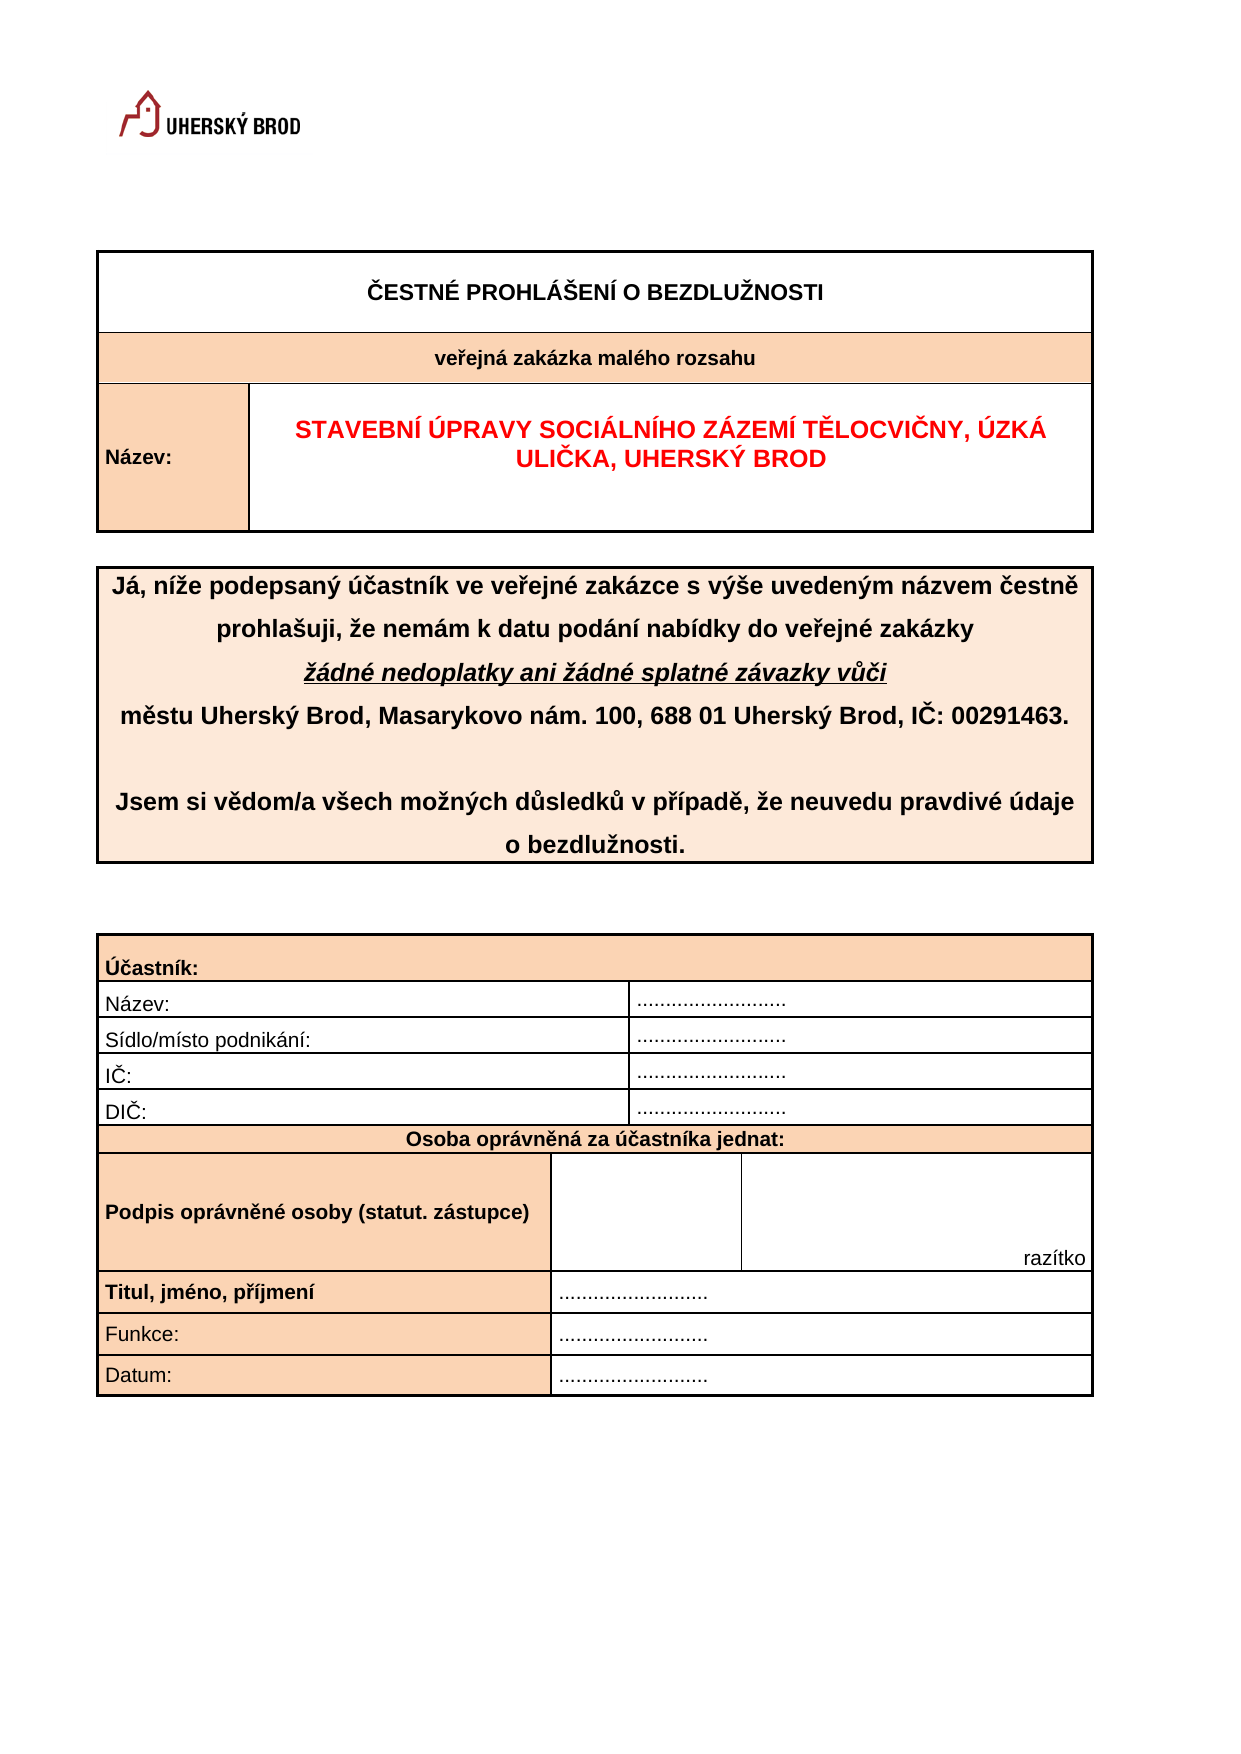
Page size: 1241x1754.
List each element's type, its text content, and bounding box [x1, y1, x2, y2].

table_header ČESTNÉ PROHLÁŠENÍ O BEZDLUŽNOSTI [99, 253, 1091, 332]
table_cell IČ: [99, 1054, 628, 1088]
table_cell Funkce: [99, 1314, 550, 1354]
table_header Účastník: [99, 936, 1091, 980]
table_cell .......................... [630, 1090, 1091, 1124]
table_cell Název: [99, 384, 248, 530]
table_cell [552, 1154, 741, 1270]
table_cell Osoba oprávněná za účastníka jednat: [99, 1126, 1091, 1152]
table_cell Titul, jméno, příjmení [99, 1272, 550, 1312]
table_cell stavební úpravy sociálního zázemí tělocvičny, úzká ulička, uherský brod [250, 384, 1091, 530]
table_cell razítko [742, 1154, 1091, 1270]
table_cell Název: [99, 982, 628, 1016]
table_cell .......................... [552, 1272, 1091, 1312]
table_cell .......................... [552, 1356, 1091, 1394]
table_cell .......................... [630, 1018, 1091, 1052]
table_cell .......................... [630, 982, 1091, 1016]
picture [106, 73, 313, 155]
table_cell veřejná zakázka malého rozsahu [99, 333, 1091, 382]
table_cell Datum: [99, 1356, 550, 1394]
table_cell DIČ: [99, 1090, 628, 1124]
table_cell Podpis oprávněné osoby (statut. zástupce) [99, 1154, 550, 1270]
table_cell Sídlo/místo podnikání: [99, 1018, 628, 1052]
table_cell .......................... [630, 1054, 1091, 1088]
table_header Já, níže podepsaný účastník ve veřejné zakázce s výše uvedeným názvem čestně prohlašuji, že nemám k datu podání nabídky do veřejné zakázky žádné nedoplatky ani žádné splatné závazky vůči městu Uherský Brod, Masarykovo nám. 100, 688 01 Uherský Brod, IČ: 00291463. Jsem si vědom/a všech možných důsledků v případě, že neuvedu pravdivé údaje o bezdlužnosti. [99, 569, 1091, 861]
table_cell .......................... [552, 1314, 1091, 1354]
